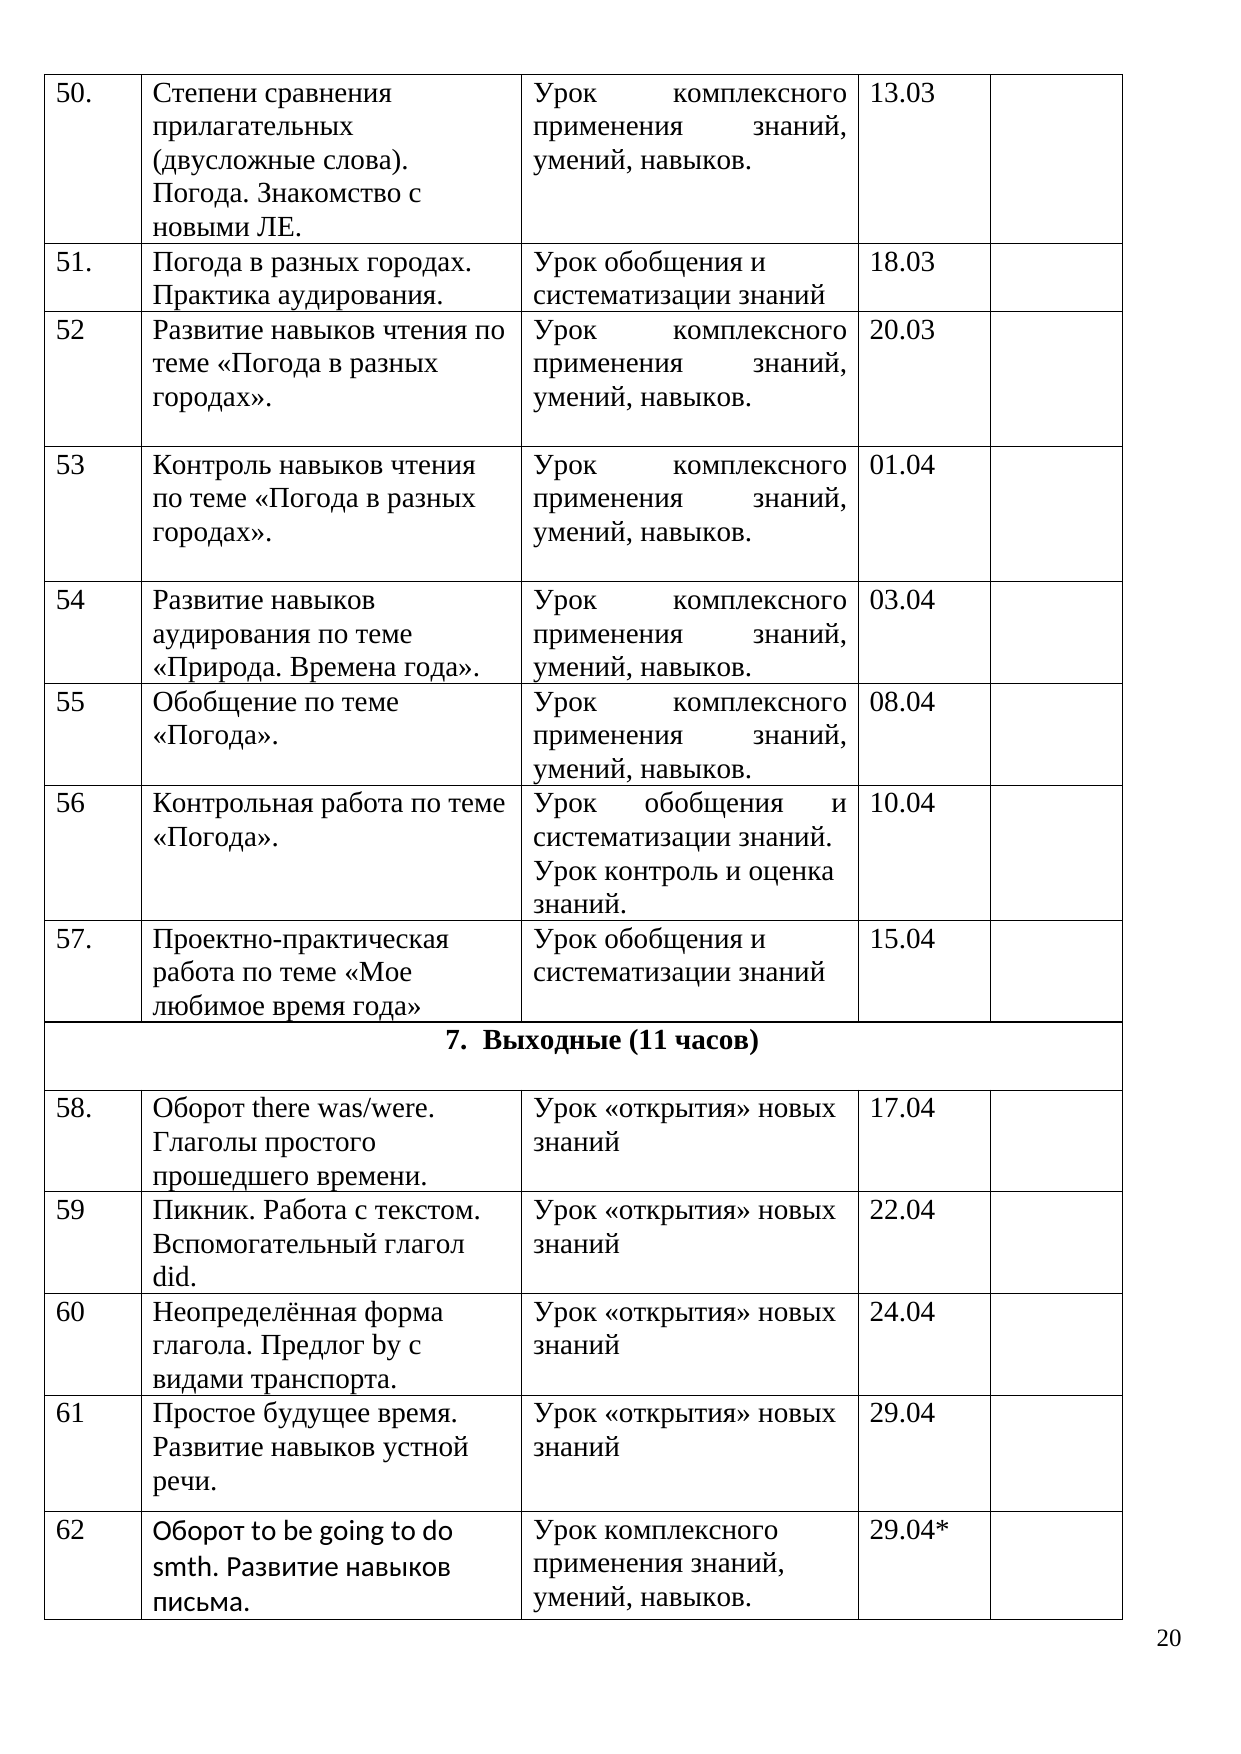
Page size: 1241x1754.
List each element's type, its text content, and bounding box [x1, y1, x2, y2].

table_cell Обобщение по теме «Погода». [142, 684, 521, 784]
table_cell [991, 75, 1122, 243]
table_cell Развитие навыков чтения по теме «Погода в разных городах». [142, 312, 521, 446]
table_cell Урок «открытия» новых знаний [522, 1192, 858, 1293]
table_cell Урок обобщения и систематизации знаний. Урок контроль и оценка знаний. [522, 786, 858, 920]
table_cell Урок обобщения и систематизации знаний [522, 244, 858, 311]
table_cell [991, 1192, 1122, 1293]
table_cell Погода в разных городах. Практика аудирования. [142, 244, 521, 311]
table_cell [522, 1512, 858, 1619]
table_cell 10.04 [859, 786, 990, 920]
table_cell 29.04 [859, 1396, 990, 1511]
table_cell 24.04 [859, 1294, 990, 1394]
table_cell 62 [45, 1512, 141, 1619]
table_cell 29.04* [859, 1512, 990, 1619]
table_cell 54 [45, 582, 141, 683]
table_cell [991, 244, 1122, 311]
table_cell 08.04 [859, 684, 990, 784]
table_cell Степени сравнения прилагательных (двусложные слова). Погода. Знакомство с новыми ЛЕ. [142, 75, 521, 243]
table_cell 15.04 [859, 921, 990, 1021]
table_cell [991, 447, 1122, 581]
table_cell 17.04 [859, 1091, 990, 1191]
table_cell Контроль навыков чтения по теме «Погода в разных городах». [142, 447, 521, 581]
table_cell 01.04 [859, 447, 990, 581]
table_cell 13.03 [859, 75, 990, 243]
table_cell [991, 1396, 1122, 1511]
table_cell Урок комплексного применения знаний, умений, навыков. [522, 582, 858, 683]
table_cell Урок комплексного применения знаний, умений, навыков. [522, 312, 858, 446]
table_cell [991, 684, 1122, 784]
table_cell [991, 786, 1122, 920]
table_cell Урок комплексного применения знаний, умений, навыков. [522, 75, 858, 243]
table_cell [991, 1091, 1122, 1191]
table_cell Урок комплексного применения знаний, умений, навыков. [522, 447, 858, 581]
table_cell [991, 1294, 1122, 1394]
table_cell 57. [45, 921, 141, 1021]
table_cell Урок комплексного применения знаний, умений, навыков. [522, 684, 858, 784]
table_cell Пикник. Работа с текстом. Вспомогательный глагол did. [142, 1192, 521, 1293]
table_cell [991, 921, 1122, 1021]
table_cell 20.03 [859, 312, 990, 446]
table_cell Развитие навыков аудирования по теме «Природа. Времена года». [142, 582, 521, 683]
table_cell 59 [45, 1192, 141, 1293]
table_cell 22.04 [859, 1192, 990, 1293]
table_cell 53 [45, 447, 141, 581]
table_cell 51. [45, 244, 141, 311]
table_cell 55 [45, 684, 141, 784]
table_cell 18.03 [859, 244, 990, 311]
table_cell 58. [45, 1091, 141, 1191]
table_cell 03.04 [859, 582, 990, 683]
table_cell 61 [45, 1396, 141, 1511]
table_cell Урок «открытия» новых знаний [522, 1396, 858, 1511]
table_cell [991, 582, 1122, 683]
table_cell Простое будущее время. Развитие навыков устной речи. [142, 1396, 521, 1511]
table_cell 52 [45, 312, 141, 446]
table_cell [991, 312, 1122, 446]
table_cell 56 [45, 786, 141, 920]
table_cell Урок «открытия» новых знаний [522, 1091, 858, 1191]
table_cell 60 [45, 1294, 141, 1394]
table_cell Контрольная работа по теме «Погода». [142, 786, 521, 920]
table_cell [991, 1512, 1122, 1619]
table_cell Урок обобщения и систематизации знаний [522, 921, 858, 1021]
table_cell Неопределённая форма глагола. Предлог by с видами транспорта. [142, 1294, 521, 1394]
table_cell Оборот there was/were. Глаголы простого прошедшего времени. [142, 1091, 521, 1191]
table_cell Урок «открытия» новых знаний [522, 1294, 858, 1394]
table_cell Проектно-практическая работа по теме «Мое любимое время года» [142, 921, 521, 1021]
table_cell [142, 1512, 521, 1619]
table_cell 50. [45, 75, 141, 243]
table_cell Выходные (11 часов) [45, 1023, 1122, 1089]
